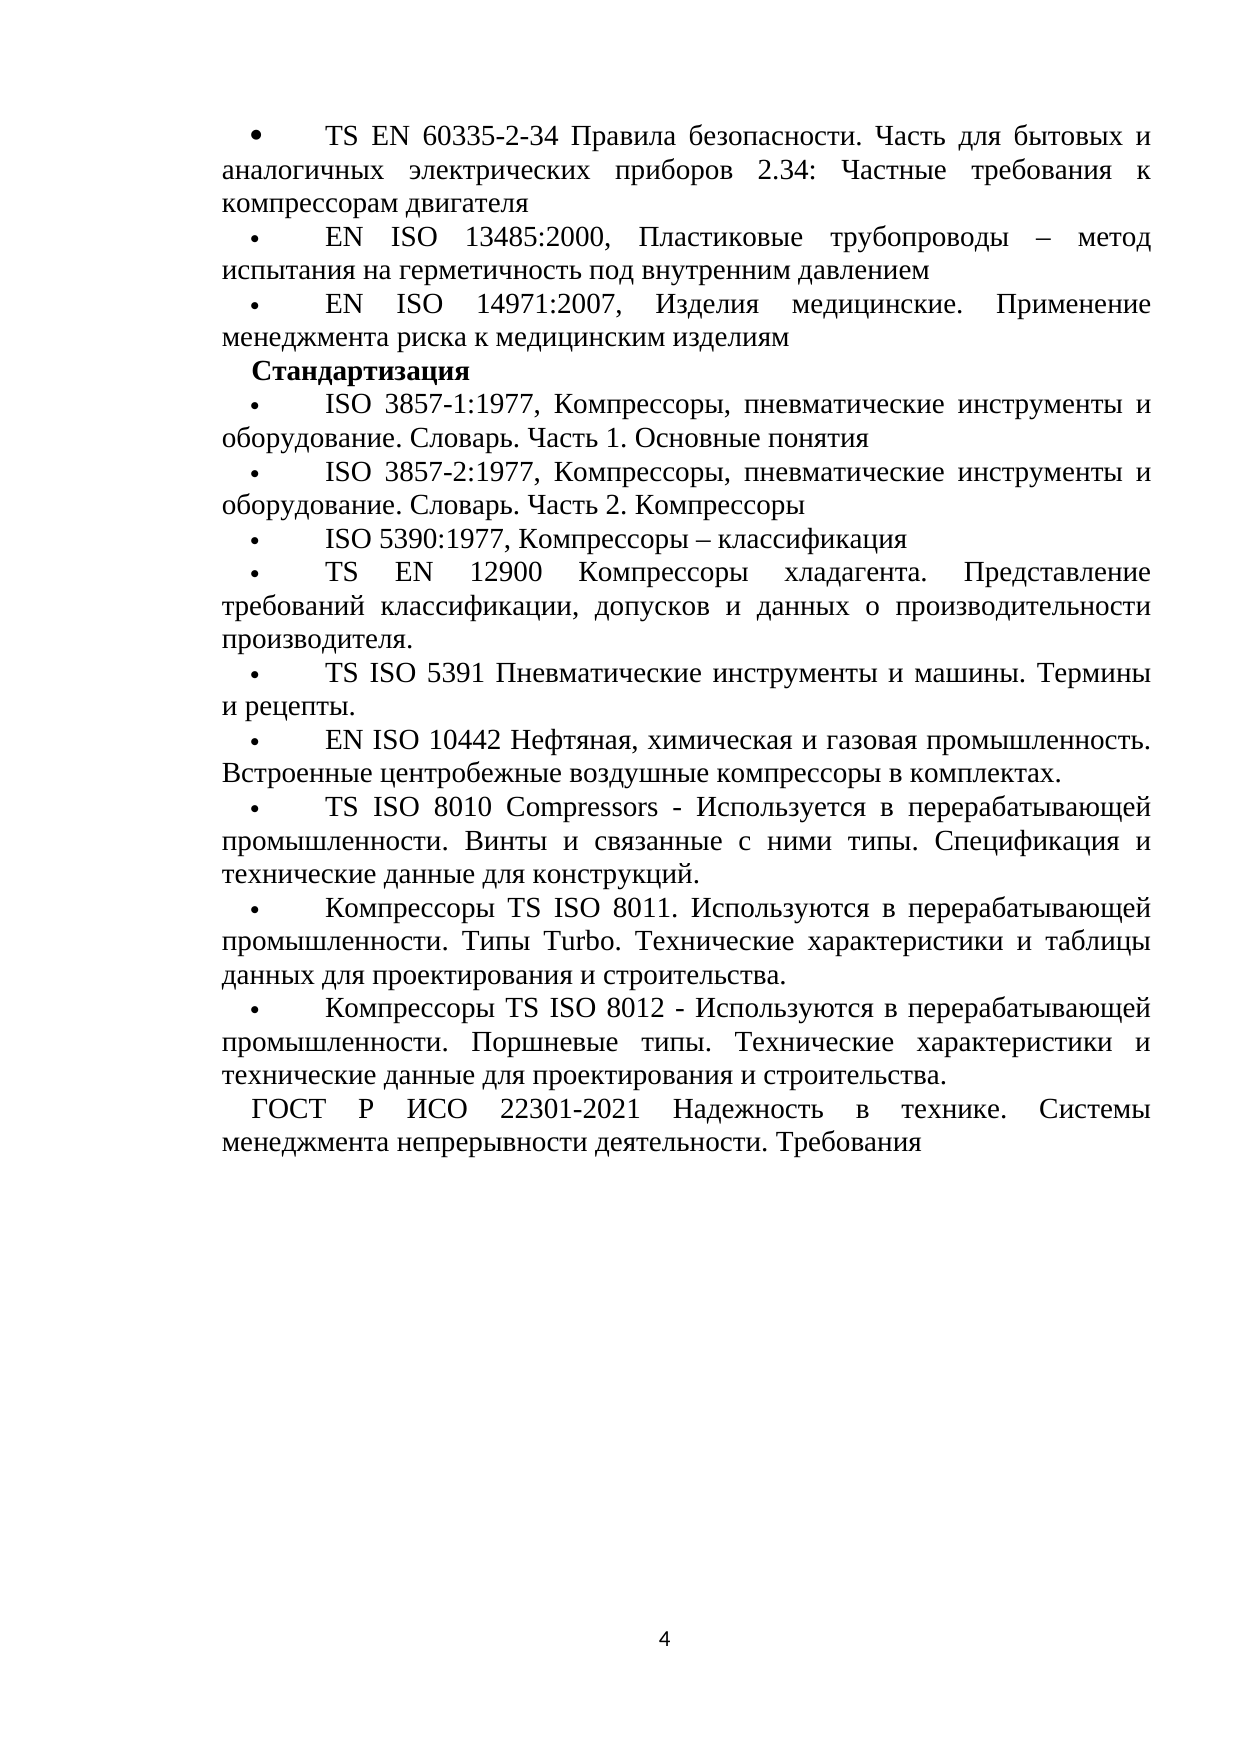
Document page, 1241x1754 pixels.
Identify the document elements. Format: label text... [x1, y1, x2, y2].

list EN ISO 10442 Нефтяная, химическая и газовая промышленность. Встроенные центробежные воздушные компрессоры в комплектах. [222, 722, 1152, 789]
list TS ISO 8010 Compressors - Используется в перерабатывающей промышленности. Винты и связанные с ними типы. Спецификация и технические данные для конструкций. [222, 789, 1152, 890]
list Компрессоры TS ISO 8012 - Используются в перерабатывающей промышленности. Поршневые типы. Технические характеристики и технические данные для проектирования и строительства. [222, 990, 1152, 1091]
list EN ISO 14971:2007, Изделия медицинские. Применение менеджмента риска к медицинским изделиям [222, 286, 1152, 353]
list ISO 3857-2:1977, Компрессоры, пневматические инструменты и оборудование. Словарь. Часть 2. Компрессоры [222, 454, 1152, 521]
text Стандартизация [222, 353, 1152, 387]
text ГОСТ Р ИСО 22301-2021 Надежность в технике. Системы менеджмента непрерывности деятельности. Требования [222, 1091, 1152, 1158]
list TS EN 12900 Компрессоры хладагента. Представление требований классификации, допусков и данных о производительности производителя. [222, 554, 1152, 655]
list ISO 5390:1977, Компрессоры – классификация [222, 521, 1152, 554]
list EN ISO 13485:2000, Пластиковые трубопроводы – метод испытания на герметичность под внутренним давлением [222, 219, 1152, 286]
list Компрессоры TS ISO 8011. Используются в перерабатывающей промышленности. Типы Turbo. Технические характеристики и таблицы данных для проектирования и строительства. [222, 890, 1152, 990]
list ISO 3857-1:1977, Компрессоры, пневматические инструменты и оборудование. Словарь. Часть 1. Основные понятия [222, 387, 1152, 454]
list TS EN 60335-2-34 Правила безопасности. Часть для бытовых и аналогичных электрических приборов 2.34: Частные требования к компрессорам двигателя [222, 118, 1152, 219]
list TS ISO 5391 Пневматические инструменты и машины. Термины и рецепты. [222, 655, 1152, 722]
